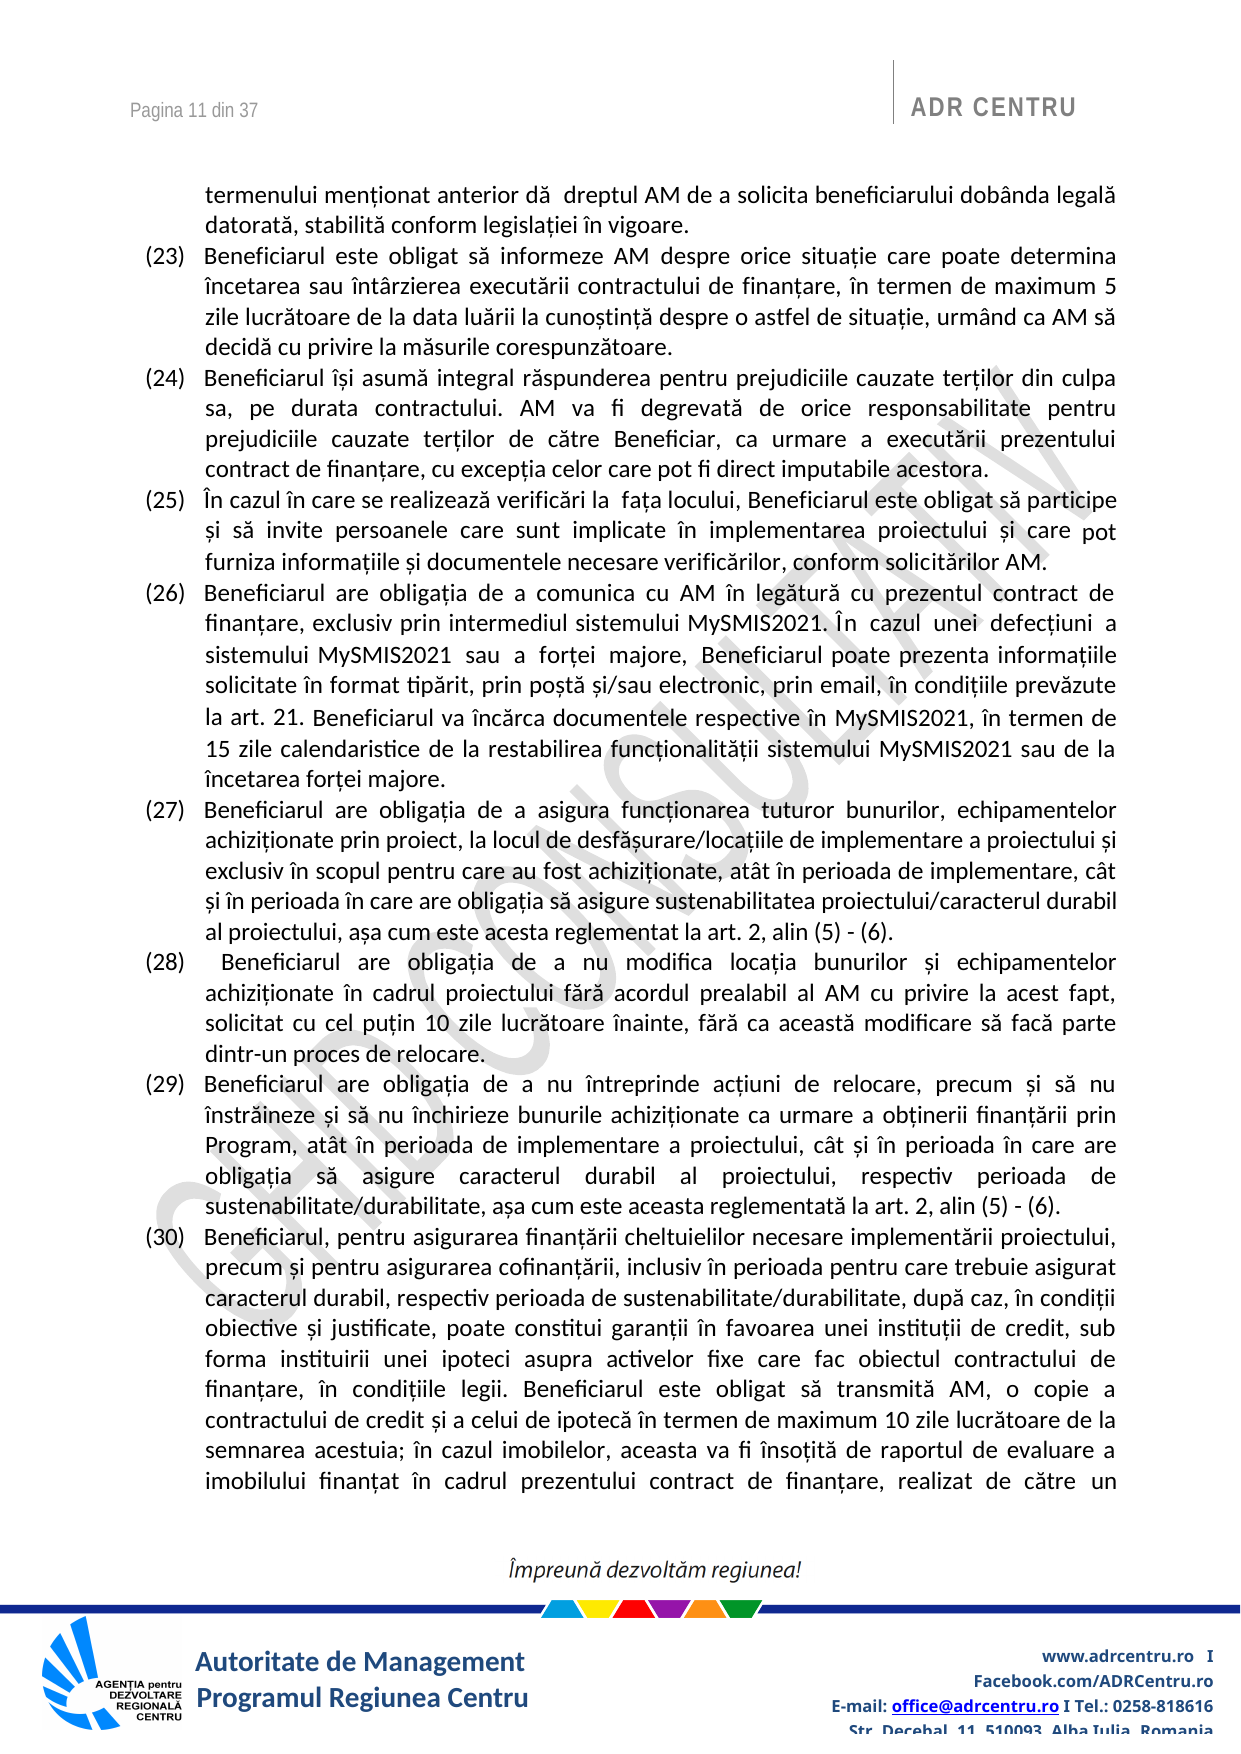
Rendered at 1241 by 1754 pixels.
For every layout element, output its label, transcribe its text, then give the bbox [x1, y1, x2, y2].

list Beneficiarul are obligația de a asigura funcționarea tuturor bunurilor, echipamentelor achiziționate prin proiect, la locul de desfășurare/locațiile de implementare a proiectului şi exclusiv în scopul pentru care au fost achiziționate, atât în perioada de implementare, cât și în perioada în care are obligația să asigure sustenabilitatea proiectului/caracterul durabil al proiectului, așa cum este acesta reglementat la art. 2, alin (5) - (6). [145, 794, 1117, 946]
list Beneficiarul are obligația de a nu modifica locația bunurilor și echipamentelor achiziționate în cadrul proiectului fără acordul prealabil al AM cu privire la acest fapt, solicitat cu cel puțin 10 zile lucrătoare înainte, fără ca această modificare să facă parte dintr-un proces de relocare. [145, 946, 1117, 1068]
list Beneficiarul are obligația de a comunica cu AM în legătură cu prezentul contract de finanțare, exclusiv prin intermediul sistemului MySMIS2021. În cazul unei defecțiuni a sistemului MySMIS2021 sau a forței majore, Beneficiarul poate prezenta informațiile solicitate în format tipărit, prin poștă și/sau electronic, prin email, în condițiile prevăzute la art. 21. Beneficiarul va încărca documentele respective în MySMIS2021, în termen de 15 zile calendaristice de la restabilirea funcționalității sistemului MySMIS2021 sau de la încetarea forței majore. [145, 577, 1117, 794]
picture [574, 1600, 1241, 1618]
list Beneficiarul are obligația de a nu întreprinde acțiuni de relocare, precum și să nu înstrăineze și să nu închirieze bunurile achiziționate ca urmare a obținerii finanțării prin Program, atât în perioada de implementare a proiectului, cât și în perioada în care are obligația să asigure caracterul durabil al proiectului, respectiv perioada de sustenabilitate/durabilitate, așa cum este aceasta reglementată la art. 2, alin (5) - (6). [145, 1068, 1117, 1221]
list Beneficiarul este obligat să informeze AM despre orice situație care poate determina încetarea sau întârzierea executării contractului de finanțare, în termen de maximum 5 zile lucrătoare de la data luării la cunoștință despre o astfel de situație, urmând ca AM să decidă cu privire la măsurile corespunzătoare. [145, 240, 1117, 362]
list Beneficiarul își asumă integral răspunderea pentru prejudiciile cauzate terților din culpa sa, pe durata contractului. AM va fi degrevată de orice responsabilitate pentru prejudiciile cauzate terților de către Beneficiar, ca urmare a executării prezentului contract de finanțare, cu excepția celor care pot fi direct imputabile acestora. [145, 362, 1117, 484]
picture [495, 1556, 814, 1583]
list În cazul în care se realizează verificări la fața locului, Beneficiarul este obligat să participe și să invite persoanele care sunt implicate în implementarea proiectului și care pot furniza informațiile și documentele necesare verificărilor, conform solicitărilor AM. [145, 484, 1117, 577]
picture [0, 1600, 550, 1730]
